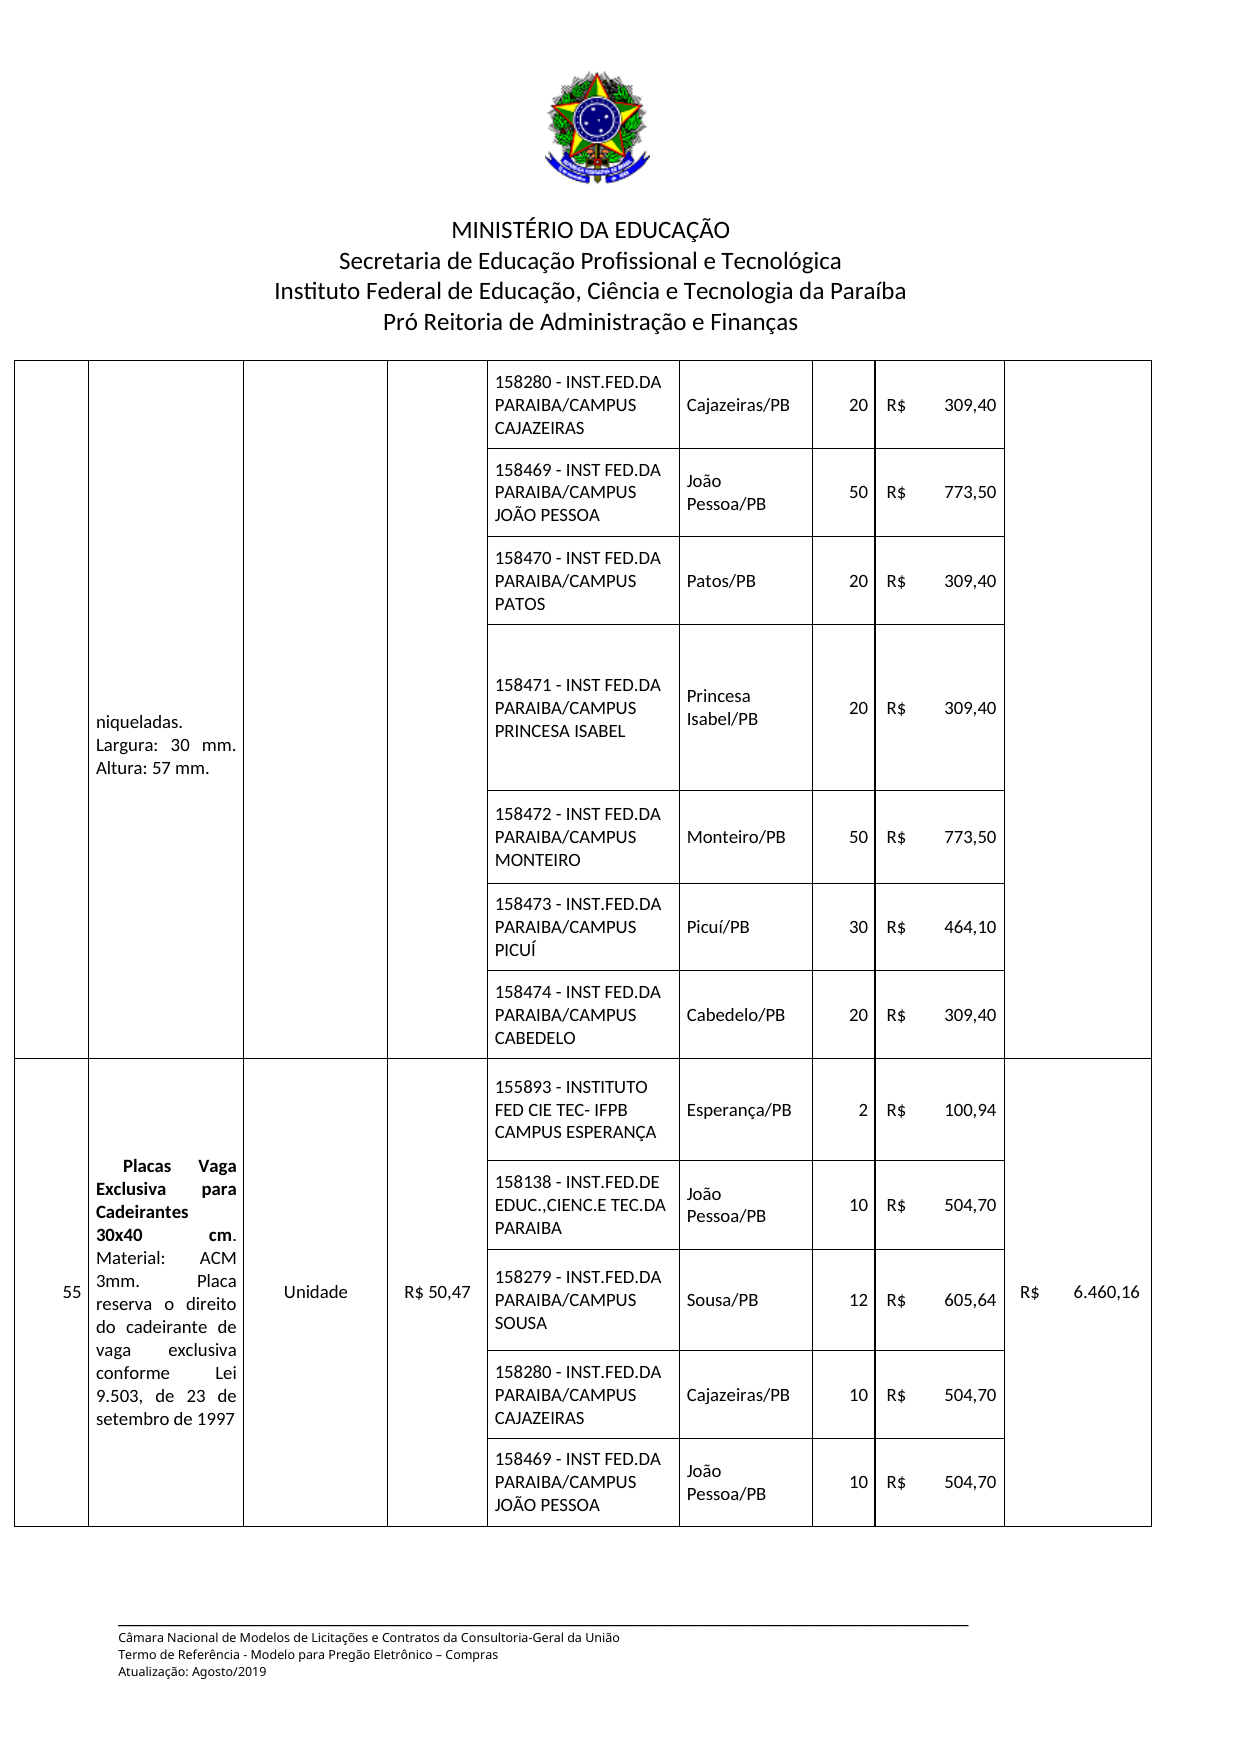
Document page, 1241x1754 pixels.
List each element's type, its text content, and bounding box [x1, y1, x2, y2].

table_cell Patos/PB [680, 537, 812, 624]
table_cell Placas Vaga Exclusiva para Cadeirantes 30x40 cm. Material: ACM 3mm. Placa reserva o direito do cadeirante de vaga exclusiva conforme Lei 9.503, de 23 de setembro de 1997 [89, 1059, 243, 1526]
table_cell R$ 309,40 [876, 971, 1004, 1058]
table_cell 2 [813, 1059, 874, 1160]
table_cell 158138 - INST.FED.DE EDUC.,CIENC.E TEC.DA PARAIBA [488, 1161, 679, 1248]
table_cell R$ 773,50 [876, 791, 1004, 882]
table_cell R$ 773,50 [876, 449, 1004, 536]
table_cell 20 [813, 625, 874, 790]
table_cell 158471 - INST FED.DA PARAIBA/CAMPUS PRINCESA ISABEL [488, 625, 679, 790]
table_cell 158472 - INST FED.DA PARAIBA/CAMPUS MONTEIRO [488, 791, 679, 882]
table_cell João Pessoa/PB [680, 1161, 812, 1248]
table_cell 10 [813, 1439, 874, 1526]
table_cell 158469 - INST FED.DA PARAIBA/CAMPUS JOÃO PESSOA [488, 1439, 679, 1526]
picture [543, 70, 649, 183]
table_cell 158280 - INST.FED.DA PARAIBA/CAMPUS CAJAZEIRAS [488, 361, 679, 447]
table_cell Monteiro/PB [680, 791, 812, 882]
table_cell 158469 - INST FED.DA PARAIBA/CAMPUS JOÃO PESSOA [488, 449, 679, 536]
table_cell R$ 309,40 [876, 361, 1004, 447]
table_cell Picuí/PB [680, 884, 812, 970]
table_cell R$ 309,40 [876, 625, 1004, 790]
table_cell 50 [813, 449, 874, 536]
table_cell 20 [813, 537, 874, 624]
table_cell R$ 504,70 [876, 1161, 1004, 1248]
table_cell 20 [813, 971, 874, 1058]
table_cell 155893 - INSTITUTO FED CIE TEC- IFPB CAMPUS ESPERANÇA [488, 1059, 679, 1160]
table_cell R$ 605,64 [876, 1250, 1004, 1350]
table_cell Cabedelo/PB [680, 971, 812, 1058]
table_cell R$ 464,10 [876, 884, 1004, 970]
table_cell 10 [813, 1161, 874, 1248]
table_cell Sousa/PB [680, 1250, 812, 1350]
table_cell 10 [813, 1351, 874, 1437]
table_cell R$ 100,94 [876, 1059, 1004, 1160]
table_cell R$ 309,40 [876, 537, 1004, 624]
table_cell 30 [813, 884, 874, 970]
table_cell 20 [813, 361, 874, 447]
table_cell 158474 - INST FED.DA PARAIBA/CAMPUS CABEDELO [488, 971, 679, 1058]
table_cell Cajazeiras/PB [680, 1351, 812, 1437]
table_cell Esperança/PB [680, 1059, 812, 1160]
table_cell R$ 504,70 [876, 1439, 1004, 1526]
table_cell João Pessoa/PB [680, 449, 812, 536]
table_cell 158280 - INST.FED.DA PARAIBA/CAMPUS CAJAZEIRAS [488, 1351, 679, 1437]
table_cell Princesa Isabel/PB [680, 625, 812, 790]
table_cell 158470 - INST FED.DA PARAIBA/CAMPUS PATOS [488, 537, 679, 624]
table_cell Cajazeiras/PB [680, 361, 812, 447]
table_cell R$ 6.460,16 [1005, 1059, 1151, 1526]
table_cell 55 [15, 1059, 88, 1526]
table_cell 50 [813, 791, 874, 882]
table_cell 12 [813, 1250, 874, 1350]
table_cell R$ 50,47 [388, 1059, 487, 1526]
table_cell João Pessoa/PB [680, 1439, 812, 1526]
table_cell Unidade [244, 1059, 387, 1526]
table_cell R$ 504,70 [876, 1351, 1004, 1437]
table_cell 158279 - INST.FED.DA PARAIBA/CAMPUS SOUSA [488, 1250, 679, 1350]
table_cell 158473 - INST.FED.DA PARAIBA/CAMPUS PICUÍ [488, 884, 679, 970]
